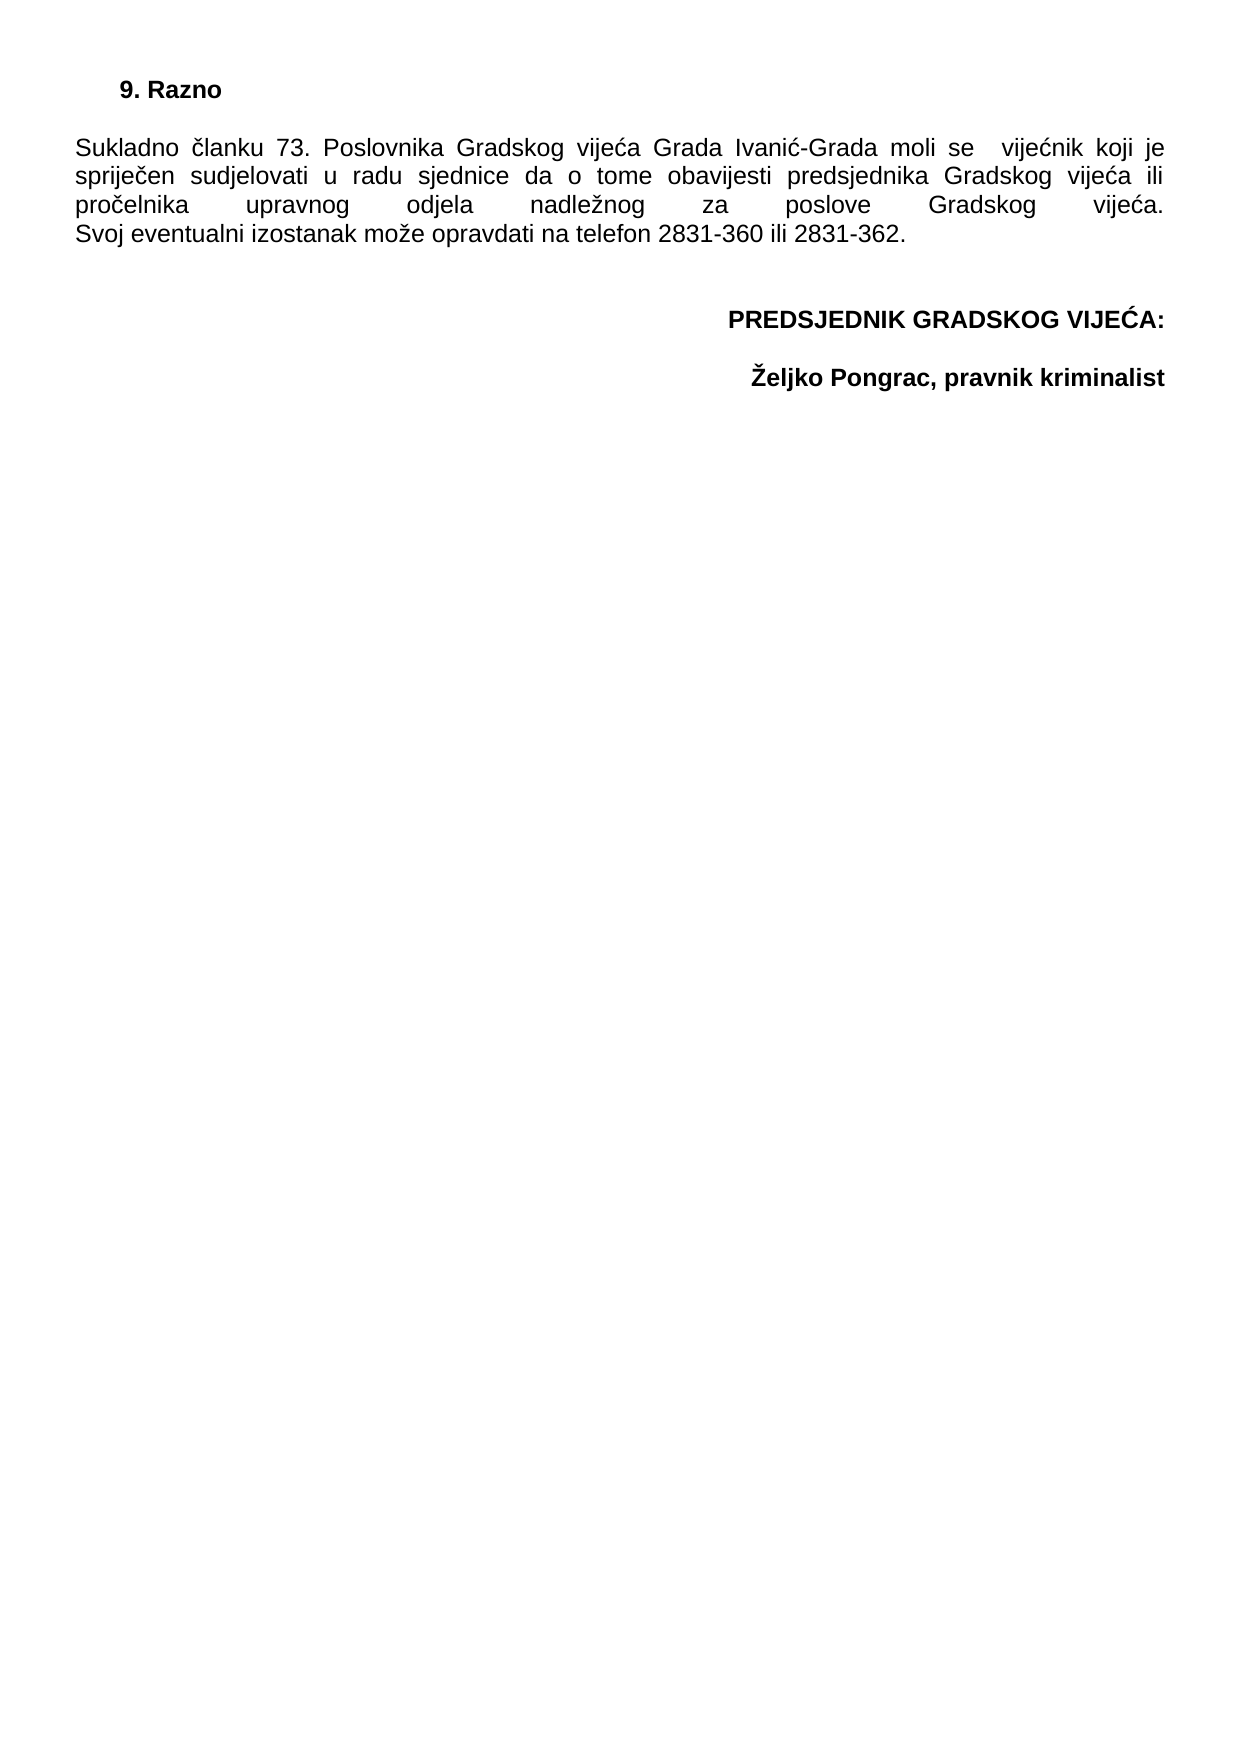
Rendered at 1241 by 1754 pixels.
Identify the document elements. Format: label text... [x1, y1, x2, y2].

text Željko Pongrac, pravnik kriminalist [75, 362, 1165, 391]
text PREDSJEDNIK GRADSKOG VIJEĆA: [450, 305, 1165, 334]
list 9. Razno [119, 75, 1165, 104]
text Sukladno članku 73. Poslovnika Gradskog vijeća Grada Ivanić-Grada moli se vijećnik koji je spriječen sudjelovati u radu sjednice da o tome obavijesti predsjednika Gradskog vijeća ili pročelnika upravnog odjela nadležnog za poslove Gradskog vijeća. Svoj eventualni izostanak može opravdati na telefon 2831-360 ili 2831-362. [75, 132, 1165, 247]
